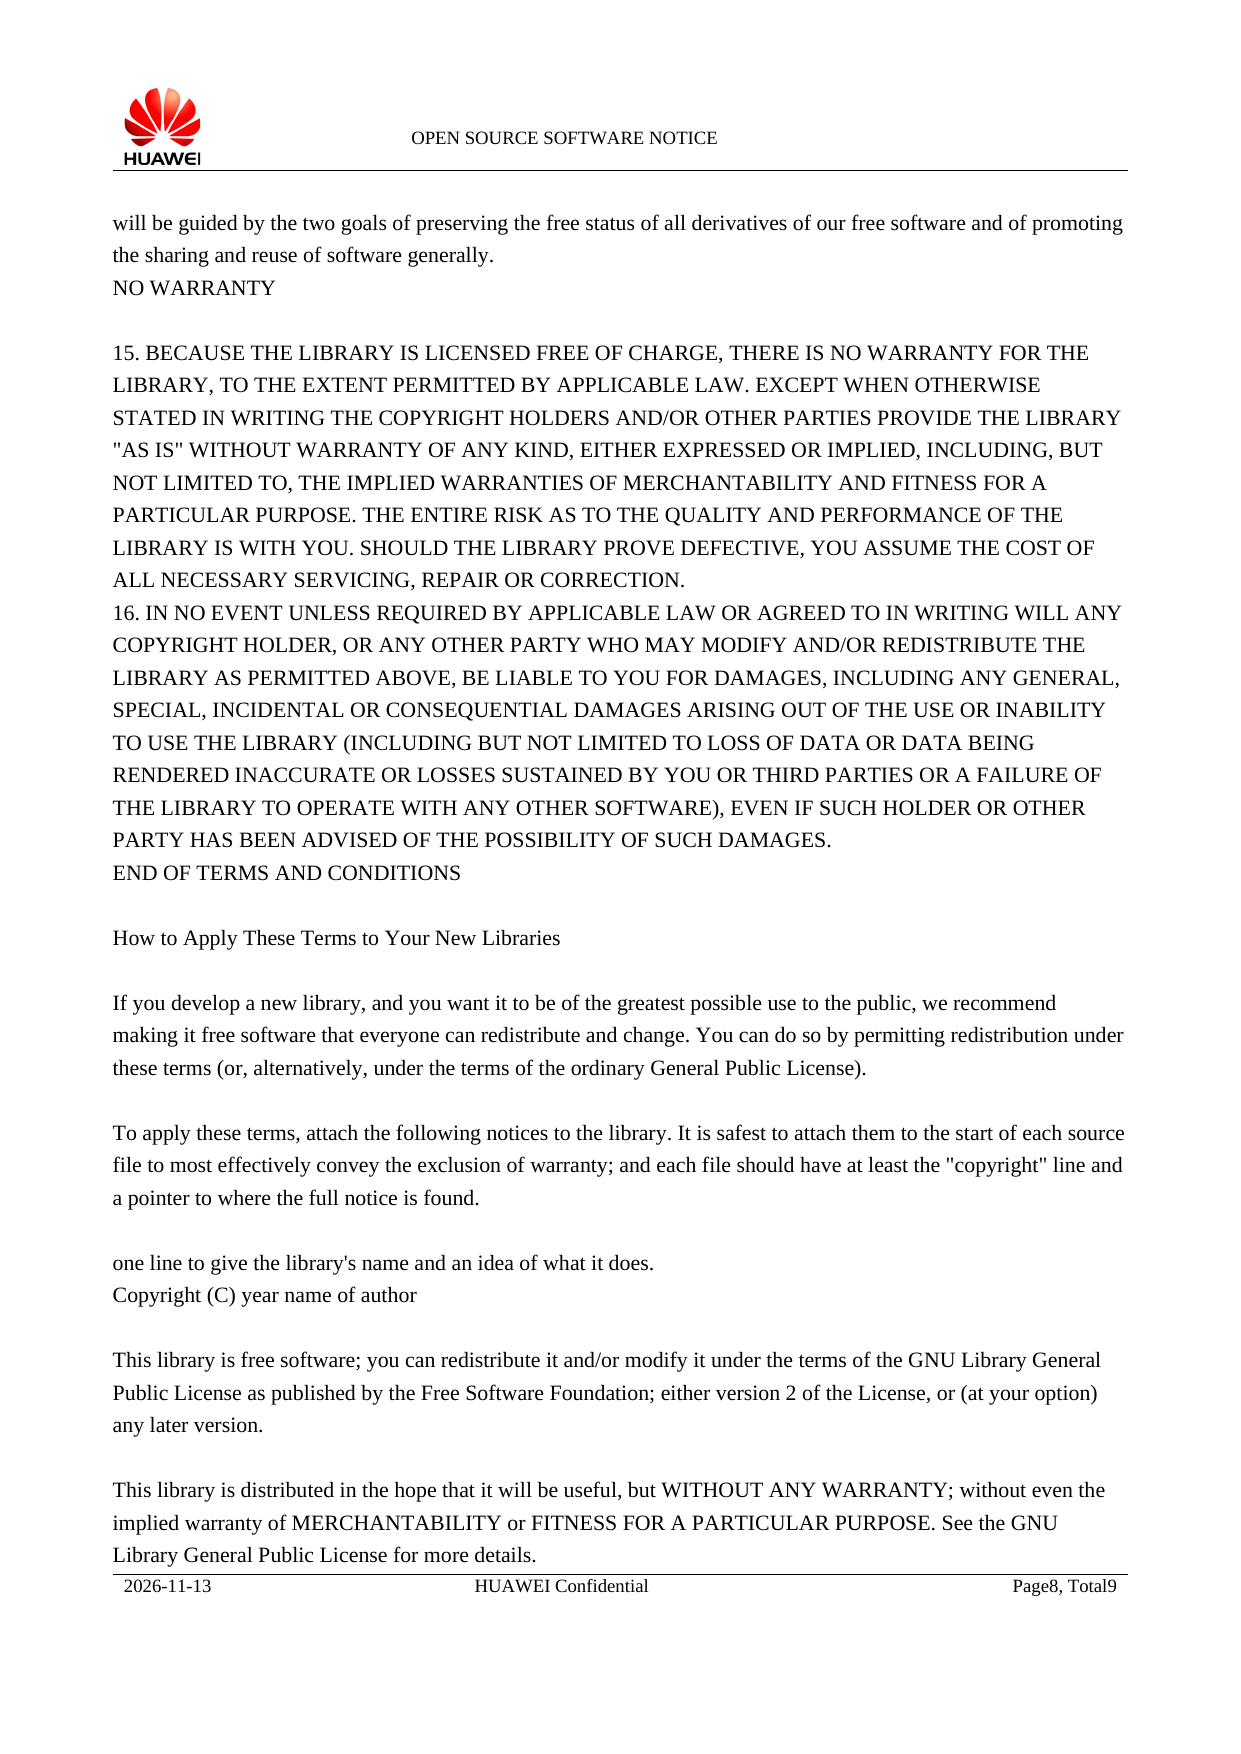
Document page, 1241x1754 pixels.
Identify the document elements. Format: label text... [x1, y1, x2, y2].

picture [124, 88, 201, 165]
